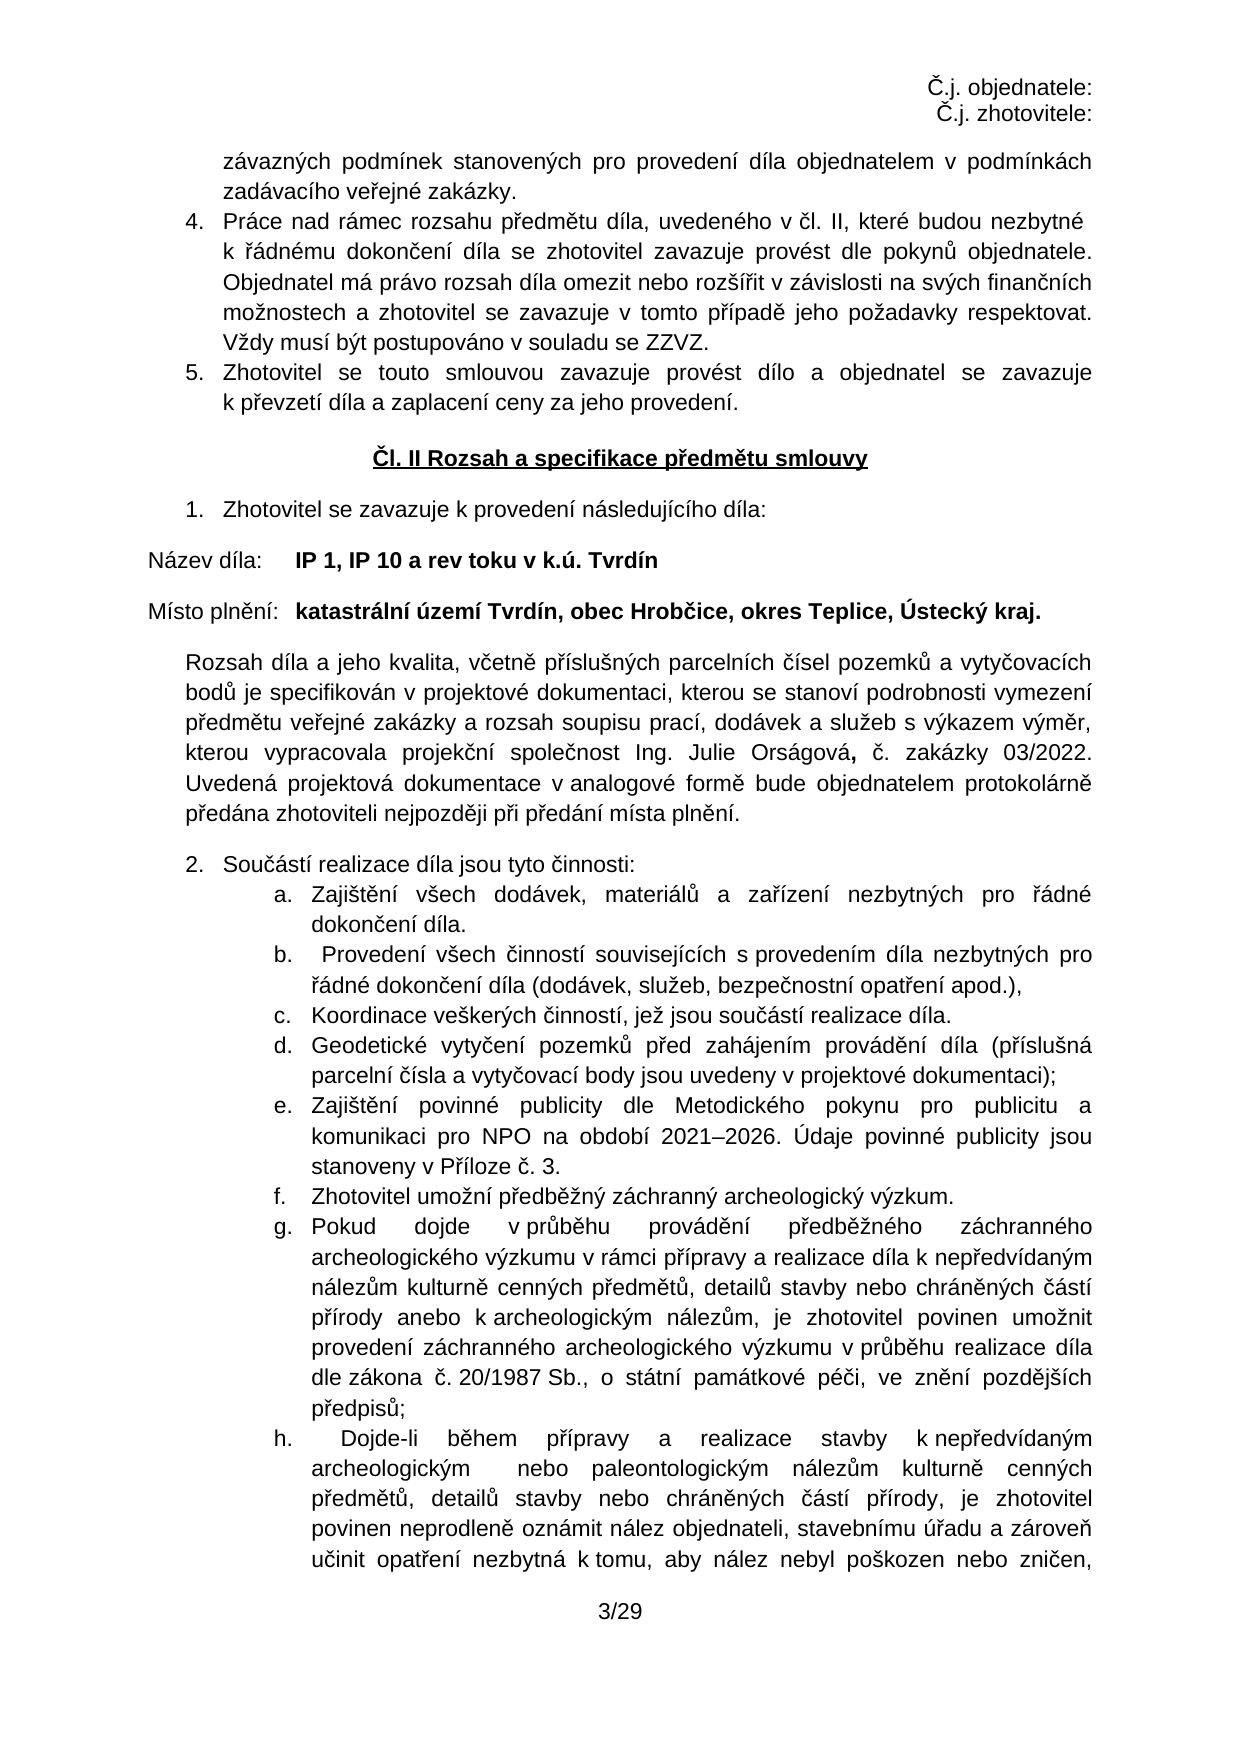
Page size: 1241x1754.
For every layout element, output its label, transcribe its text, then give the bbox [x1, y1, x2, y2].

list Pokud dojde v průběhu provádění předběžného záchranného archeologického výzkumu v rámci přípravy a realizace díla k nepředvídaným nálezům kulturně cenných předmětů, detailů stavby nebo chráněných částí přírody anebo k archeologickým nálezům, je zhotovitel povinen umožnit provedení záchranného archeologického výzkumu v průběhu realizace díla dle zákona č. 20/1987 Sb., o státní památkové péči, ve znění pozdějších předpisů; [274, 1213, 1093, 1421]
text Čl. II Rozsah a specifikace předmětu smlouvy [148, 444, 1093, 471]
list Geodetické vytyčení pozemků před zahájením provádění díla (příslušná parcelní čísla a vytyčovací body jsou uvedeny v projektové dokumentaci); [274, 1032, 1093, 1088]
text Název díla: IP 1, IP 10 a rev toku v k.ú. Tvrdín [148, 547, 1093, 573]
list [274, 1425, 1093, 1572]
list Koordinace veškerých činností, jež jsou součástí realizace díla. [274, 1002, 1093, 1028]
text Místo plnění: katastrální území Tvrdín, obec Hrobčice, okres Teplice, Ústecký kraj. [148, 598, 1093, 624]
list Zajištění všech dodávek, materiálů a zařízení nezbytných pro řádné dokončení díla. [274, 881, 1093, 937]
list Zhotovitel umožní předběžný záchranný archeologický výzkum. [274, 1183, 1093, 1209]
list Zhotovitel se zavazuje k provedení následujícího díla: [185, 496, 1093, 522]
list Součástí realizace díla jsou tyto činnosti: [185, 851, 1093, 877]
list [185, 148, 1093, 204]
text Rozsah díla a jeho kvalita, včetně příslušných parcelních čísel pozemků a vytyčovacích bodů je specifikován v projektové dokumentaci, kterou se stanoví podrobnosti vymezení předmětu veřejné zakázky a rozsah soupisu prací, dodávek a služeb s výkazem výměr, kterou vypracovala projekční společnost Ing. Julie Orságová, č. zakázky 03/2022. Uvedená projektová dokumentace v analogové formě bude objednatelem protokolárně předána zhotoviteli nejpozději při předání místa plnění. [185, 649, 1093, 826]
list Provedení všech činností souvisejících s provedením díla nezbytných pro řádné dokončení díla (dodávek, služeb, bezpečnostní opatření apod.), [274, 941, 1093, 998]
list Zajištění povinné publicity dle Metodického pokynu pro publicitu a komunikaci pro NPO na období 2021–2026. Údaje povinné publicity jsou stanoveny v Příloze č. 3. [274, 1092, 1093, 1179]
list Práce nad rámec rozsahu předmětu díla, uvedeného v čl. II, které budou nezbytné k řádnému dokončení díla se zhotovitel zavazuje provést dle pokynů objednatele. Objednatel má právo rozsah díla omezit nebo rozšířit v závislosti na svých finančních možnostech a zhotovitel se zavazuje v tomto případě jeho požadavky respektovat. Vždy musí být postupováno v souladu se ZZVZ. [185, 208, 1093, 355]
list Zhotovitel se touto smlouvou zavazuje provést dílo a objednatel se zavazuje k převzetí díla a zaplacení ceny za jeho provedení. [185, 359, 1093, 416]
